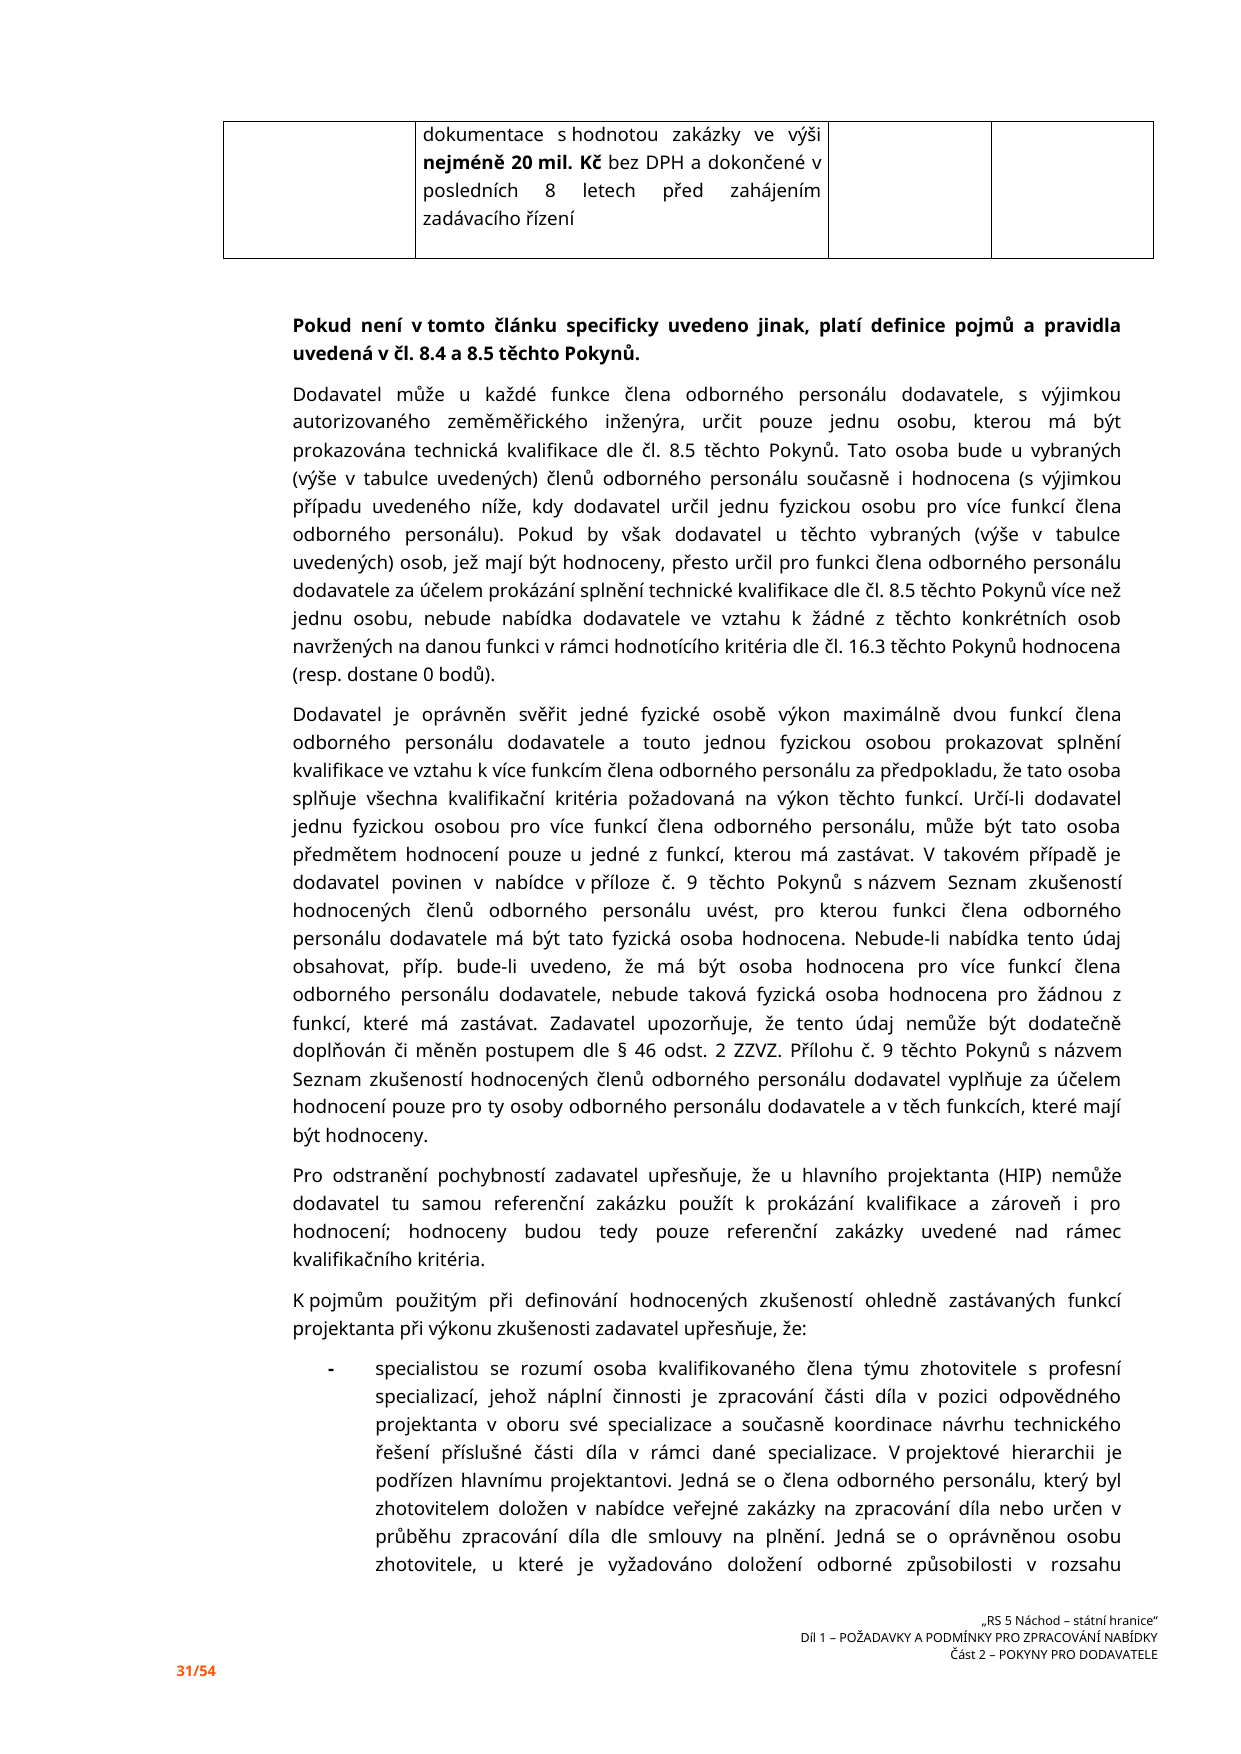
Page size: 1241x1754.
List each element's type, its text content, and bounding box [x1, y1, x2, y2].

list Pro odstranění pochybností zadavatel upřesňuje, že u hlavního projektanta (HIP) nemůže dodavatel tu samou referenční zakázku použít k prokázání kvalifikace a zároveň i pro hodnocení; hodnoceny budou tedy pouze referenční zakázky uvedené nad rámec kvalifikačního kritéria. [292, 1162, 1122, 1272]
list Pokud není v tomto článku specificky uvedeno jinak, platí definice pojmů a pravidla uvedená v čl. 8.4 a 8.5 těchto Pokynů. [292, 312, 1122, 366]
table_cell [416, 122, 828, 258]
list Dodavatel je oprávněn svěřit jedné fyzické osobě výkon maximálně dvou funkcí člena odborného personálu dodavatele a touto jednou fyzickou osobou prokazovat splnění kvalifikace ve vztahu k více funkcím člena odborného personálu za předpokladu, že tato osoba splňuje všechna kvalifikační kritéria požadovaná na výkon těchto funkcí. Určí-li dodavatel jednu fyzickou osobou pro více funkcí člena odborného personálu, může být tato osoba předmětem hodnocení pouze u jedné z funkcí, kterou má zastávat. V takovém případě je dodavatel povinen v nabídce v příloze č. 9 těchto Pokynů s názvem Seznam zkušeností hodnocených členů odborného personálu uvést, pro kterou funkci člena odborného personálu dodavatele má být tato fyzická osoba hodnocena. Nebude-li nabídka tento údaj obsahovat, příp. bude-li uvedeno, že má být osoba hodnocena pro více funkcí člena odborného personálu dodavatele, nebude taková fyzická osoba hodnocena pro žádnou z funkcí, které má zastávat. Zadavatel upozorňuje, že tento údaj nemůže být dodatečně doplňován či měněn postupem dle § 46 odst. 2 ZZVZ. Přílohu č. 9 těchto Pokynů s názvem Seznam zkušeností hodnocených členů odborného personálu dodavatel vyplňuje za účelem hodnocení pouze pro ty osoby odborného personálu dodavatele a v těch funkcích, které mají být hodnoceny. [292, 702, 1122, 1147]
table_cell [224, 122, 415, 258]
list Dodavatel může u každé funkce člena odborného personálu dodavatele, s výjimkou autorizovaného zeměměřického inženýra, určit pouze jednu osobu, kterou má být prokazována technická kvalifikace dle čl. 8.5 těchto Pokynů. Tato osoba bude u vybraných (výše v tabulce uvedených) členů odborného personálu současně i hodnocena (s výjimkou případu uvedeného níže, kdy dodavatel určil jednu fyzickou osobu pro více funkcí člena odborného personálu). Pokud by však dodavatel u těchto vybraných (výše v tabulce uvedených) osob, jež mají být hodnoceny, přesto určil pro funkci člena odborného personálu dodavatele za účelem prokázání splnění technické kvalifikace dle čl. 8.5 těchto Pokynů více než jednu osobu, nebude nabídka dodavatele ve vztahu k žádné z těchto konkrétních osob navržených na danou funkci v rámci hodnotícího kritéria dle čl. 16.3 těchto Pokynů hodnocena (resp. dostane 0 bodů). [292, 381, 1122, 687]
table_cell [829, 122, 991, 258]
list K pojmům použitým při definování hodnocených zkušeností ohledně zastávaných funkcí projektanta při výkonu zkušenosti zadavatel upřesňuje, že: [292, 1287, 1122, 1341]
table_cell 3 [992, 122, 1153, 258]
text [328, 1356, 1122, 1577]
